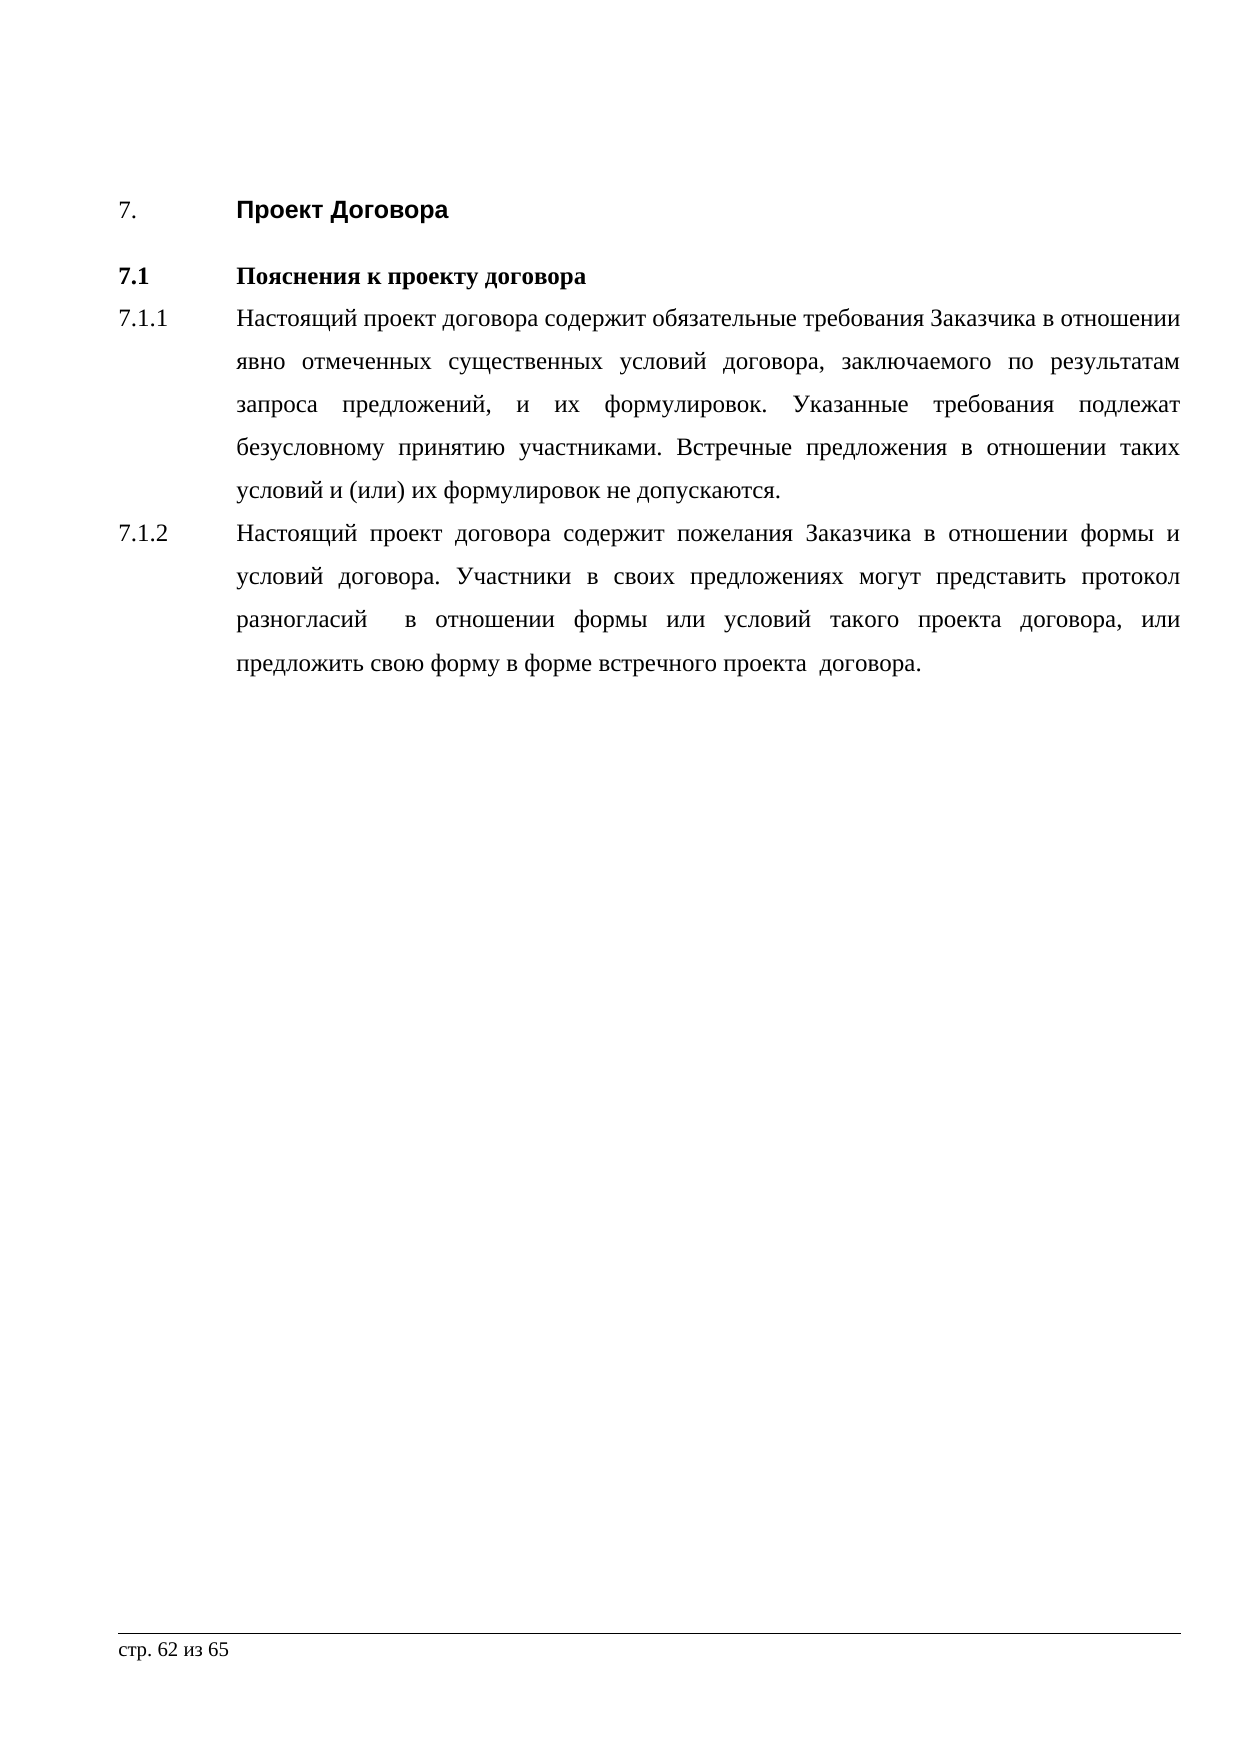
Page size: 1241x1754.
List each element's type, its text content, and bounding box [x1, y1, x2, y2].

subtitle Проект Договора [118, 195, 1181, 224]
subtitle Пояснения к проекту договора [118, 261, 1181, 290]
list Настоящий проект договора содержит пожелания Заказчика в отношении формы и условий договора. Участники в своих предложениях могут представить протокол разногласий в отношении формы или условий такого проекта договора, или предложить свою форму в форме встречного проекта договора. [118, 518, 1181, 676]
list Настоящий проект договора содержит обязательные требования Заказчика в отношении явно отмеченных существенных условий договора, заключаемого по результатам запроса предложений, и их формулировок. Указанные требования подлежат безусловному принятию участниками. Встречные предложения в отношении таких условий и (или) их формулировок не допускаются. [118, 303, 1181, 504]
